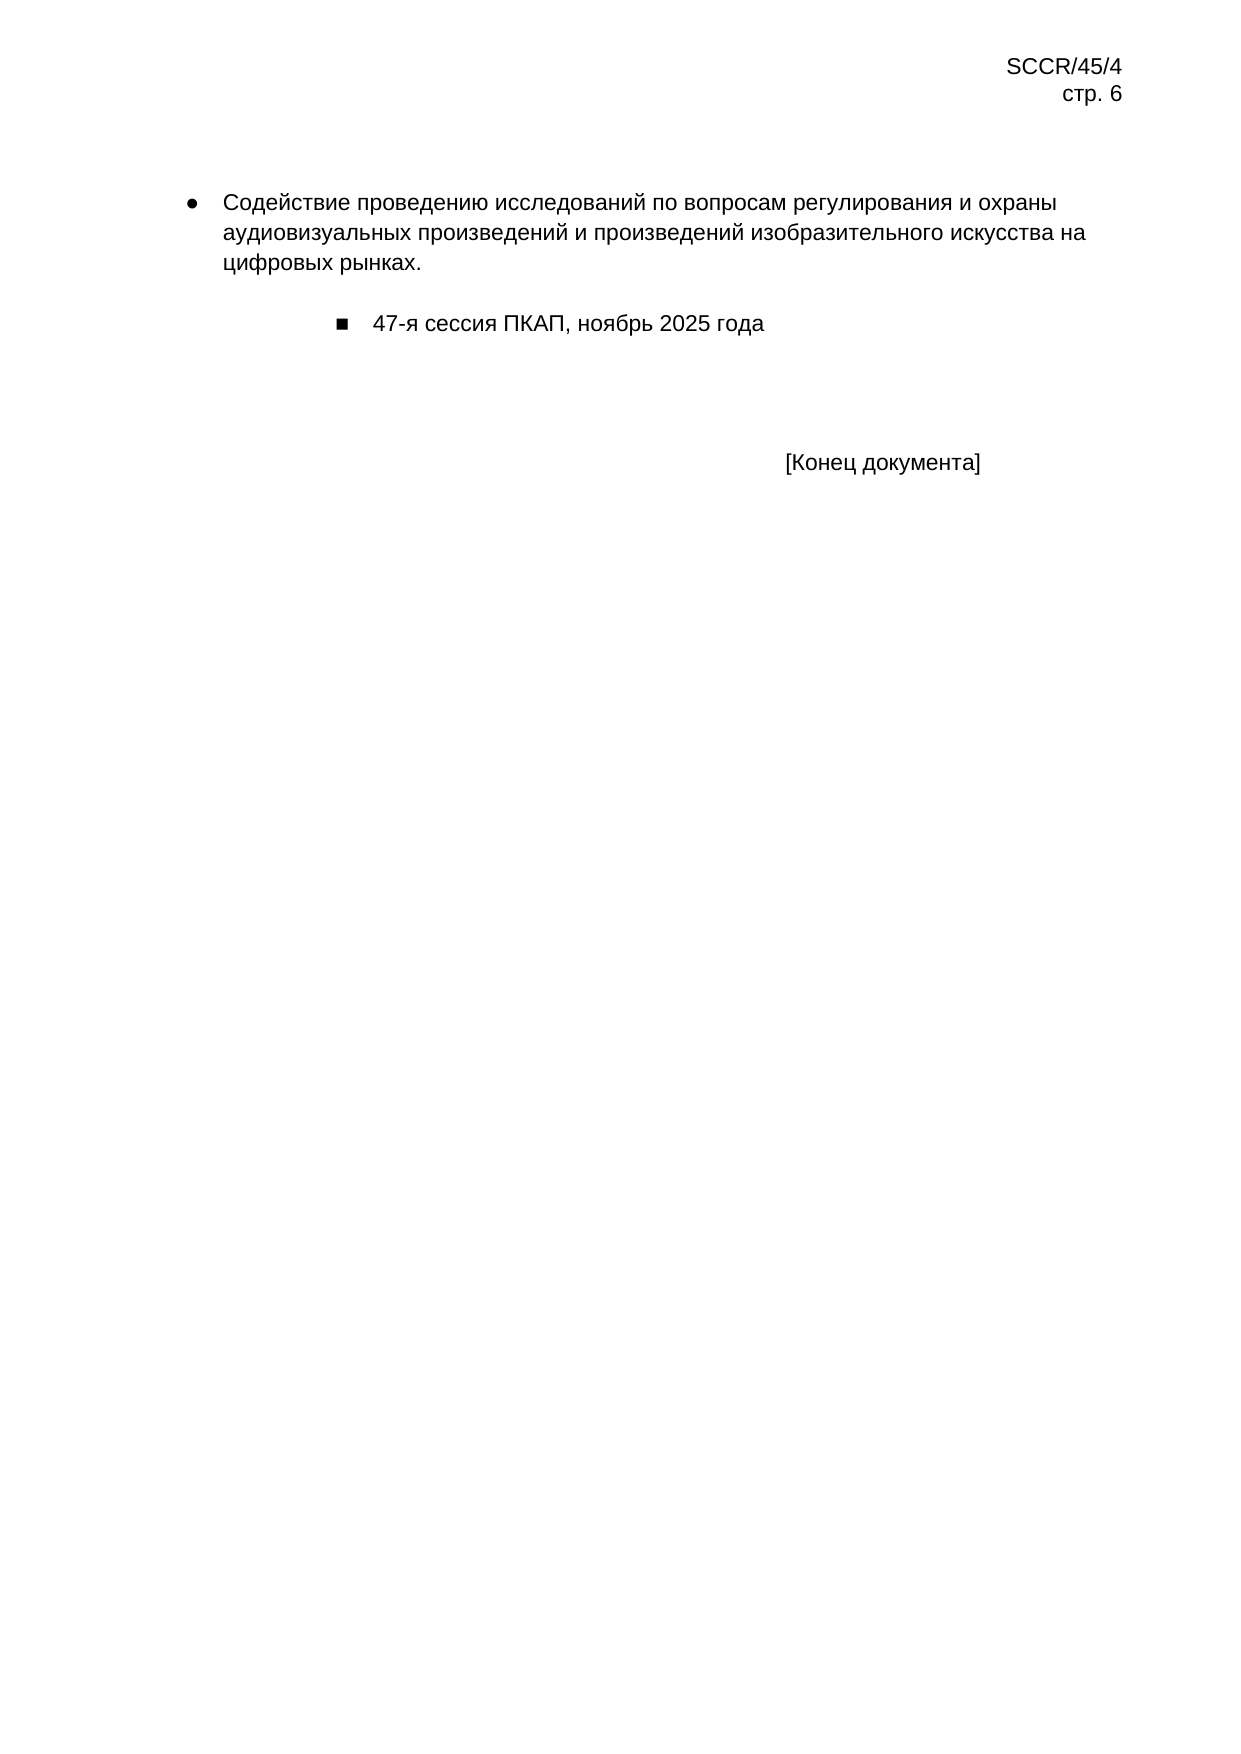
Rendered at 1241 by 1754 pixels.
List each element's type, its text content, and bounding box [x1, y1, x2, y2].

list Содействие проведению исследований по вопросам регулирования и охраны аудиовизуальных произведений и произведений изобразительного искусства на цифровых рынках. [185, 189, 1122, 276]
text [Конец документа] [785, 449, 1122, 475]
list 47-я сессия ПКАП, ноябрь 2025 года [335, 309, 1122, 336]
